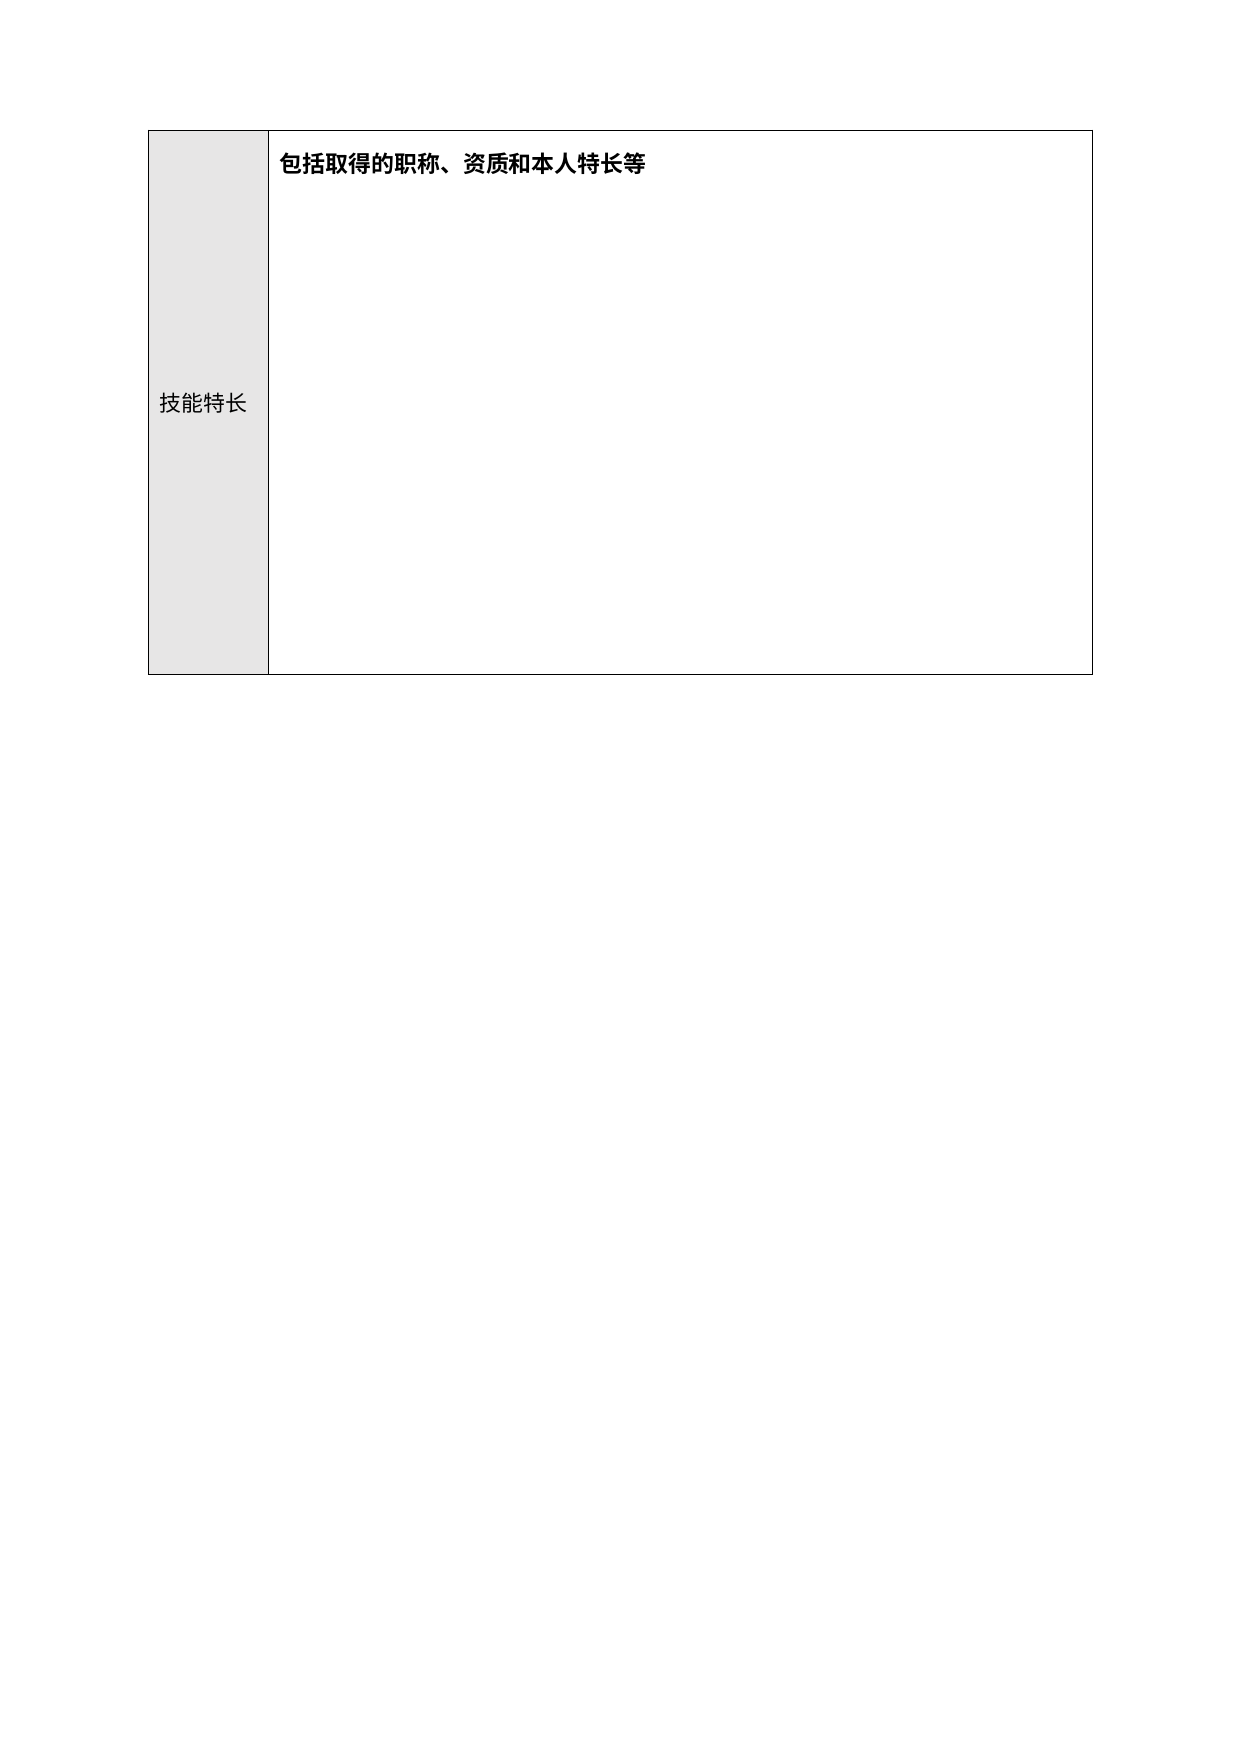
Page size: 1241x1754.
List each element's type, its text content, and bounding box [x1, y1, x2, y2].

table_cell 包括取得的职称、资质和本人特长等 [269, 131, 1092, 674]
table_cell 技能特长 [149, 131, 268, 674]
